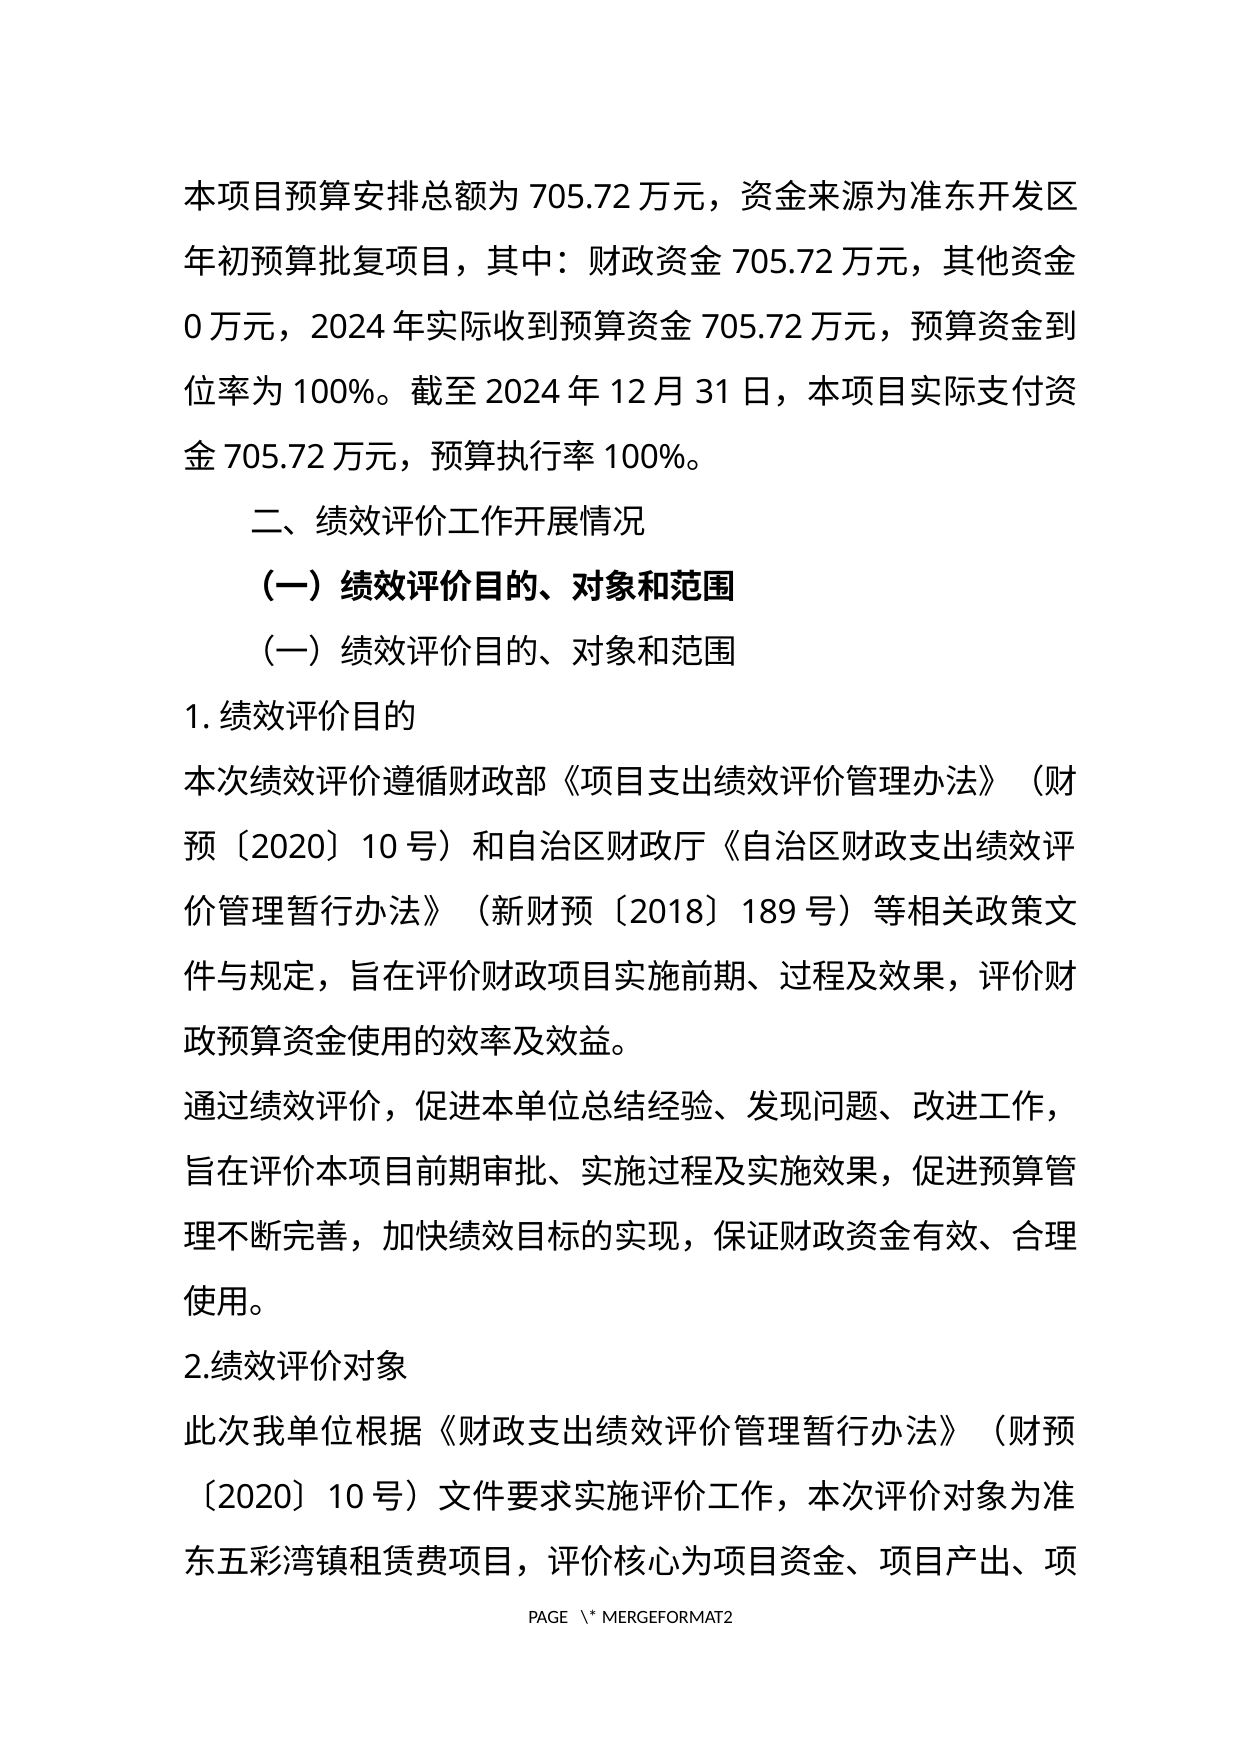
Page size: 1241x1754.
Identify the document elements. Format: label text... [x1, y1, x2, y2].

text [183, 617, 1078, 1592]
text 二、绩效评价工作开展情况 [183, 487, 1078, 552]
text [183, 162, 1078, 487]
text （一）绩效评价目的、对象和范围 [183, 552, 1078, 617]
